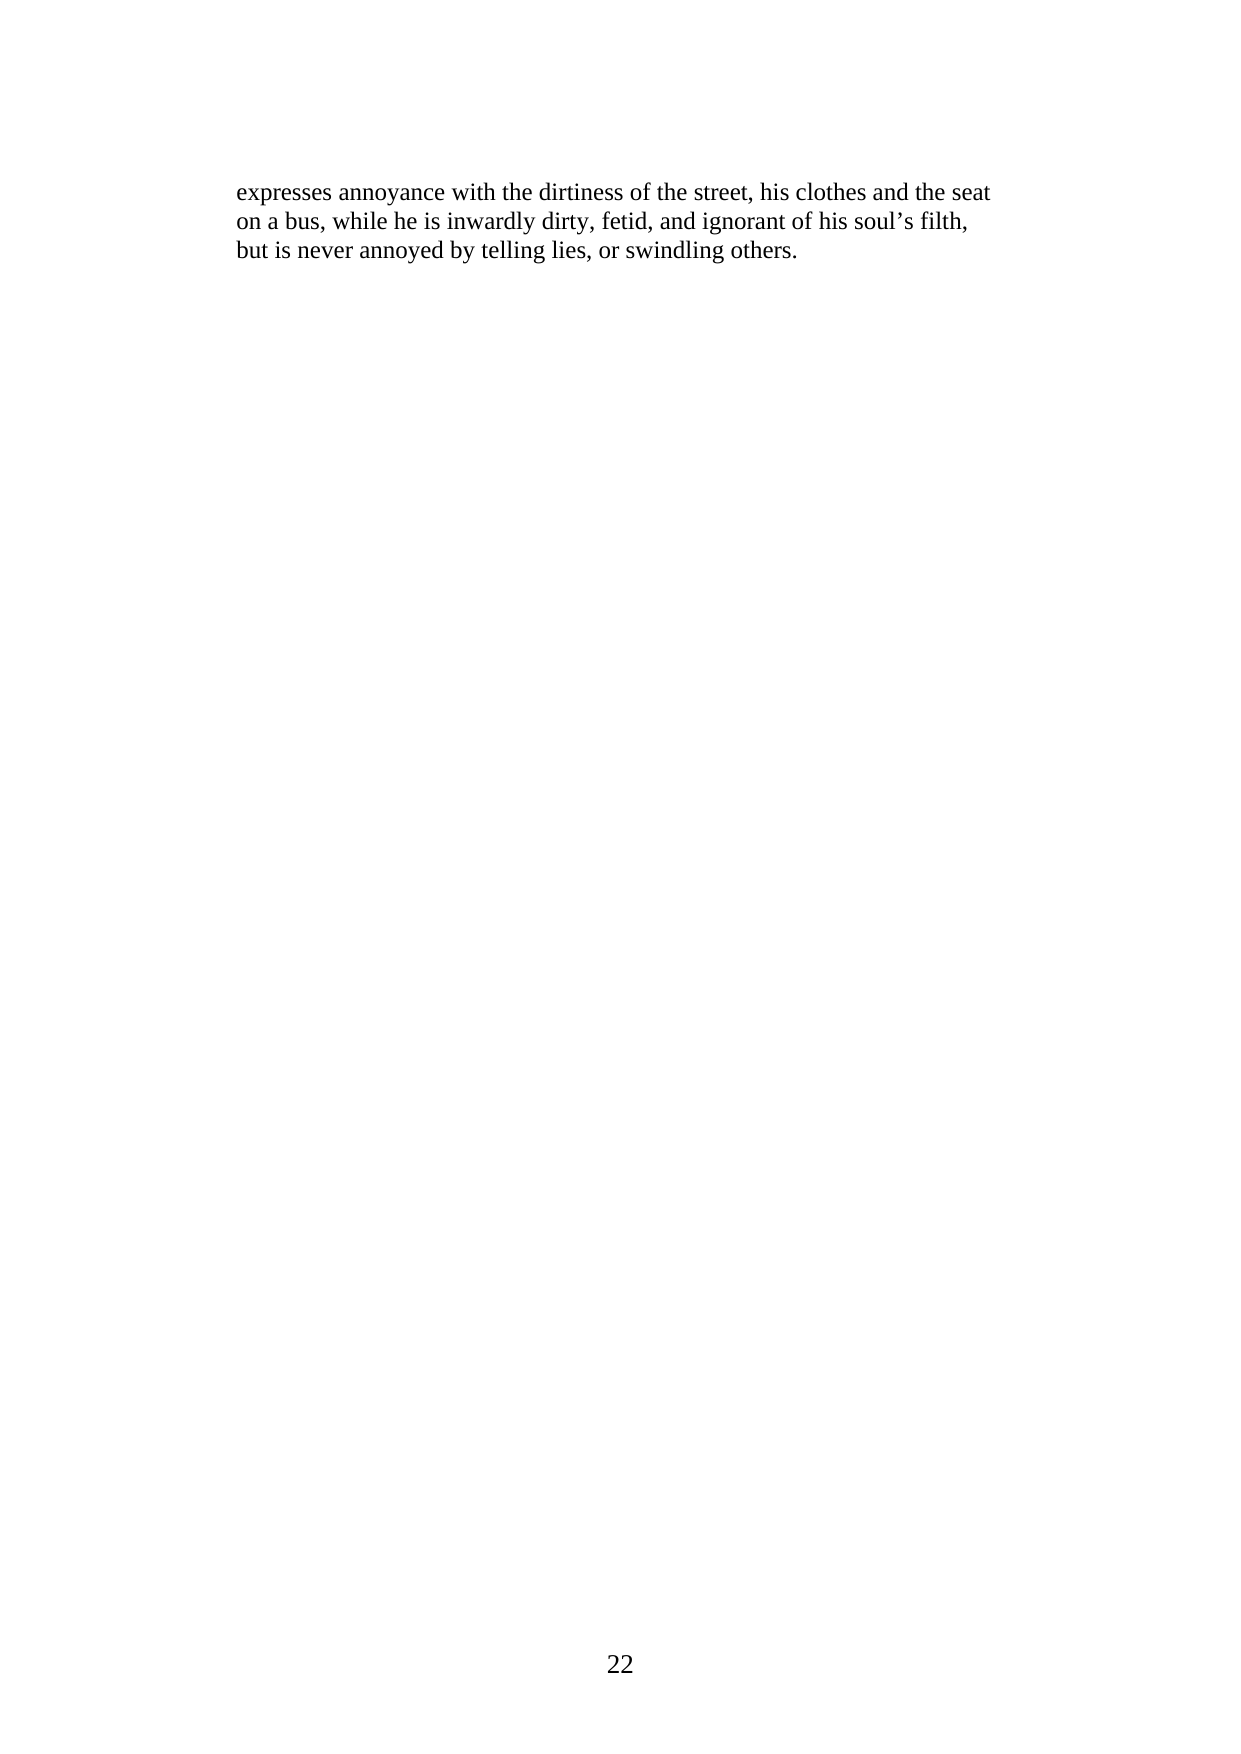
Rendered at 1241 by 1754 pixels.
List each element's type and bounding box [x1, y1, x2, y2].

text [236, 177, 1004, 263]
